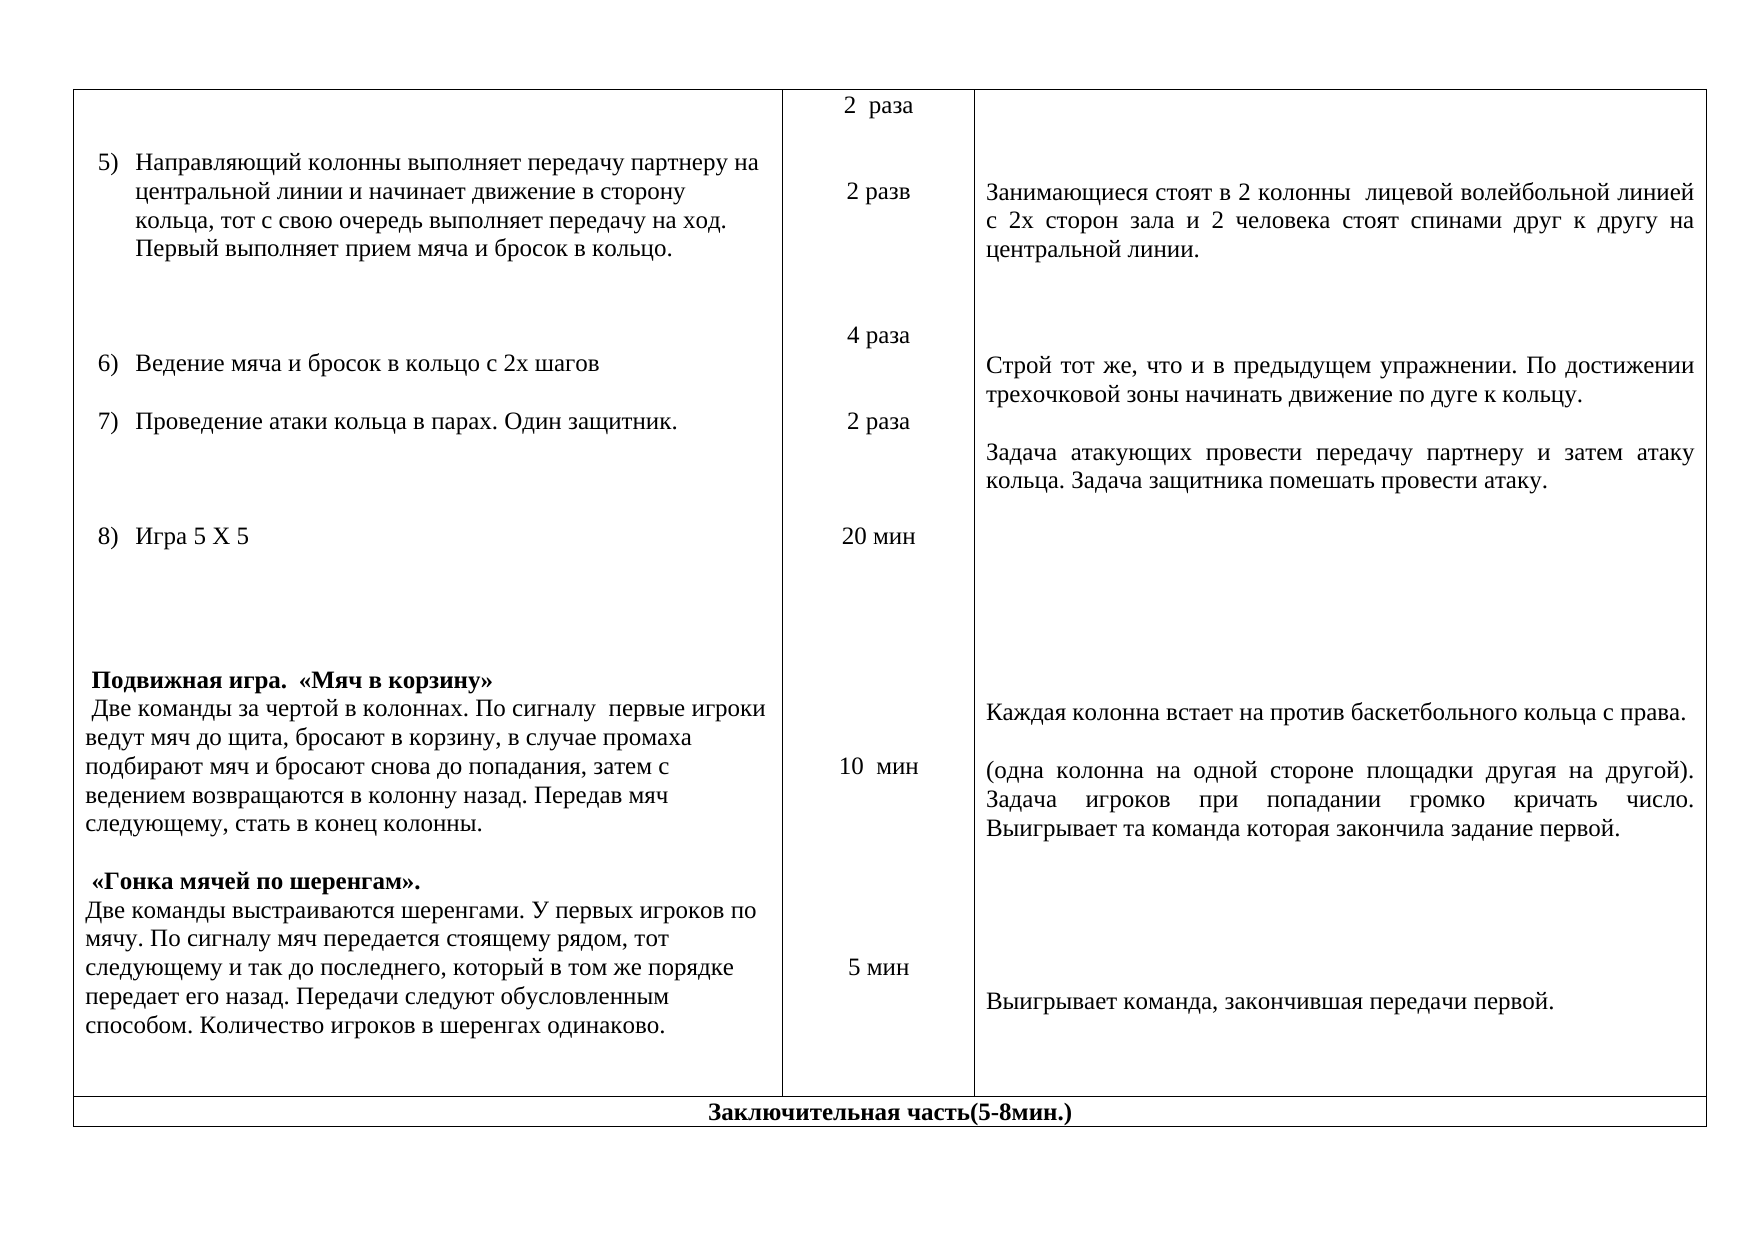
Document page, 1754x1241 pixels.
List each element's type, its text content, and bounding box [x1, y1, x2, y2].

table_cell Заключительная часть(5-8мин.) [74, 1097, 1706, 1126]
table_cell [74, 90, 782, 1096]
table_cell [783, 90, 974, 1096]
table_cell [975, 90, 1706, 1096]
